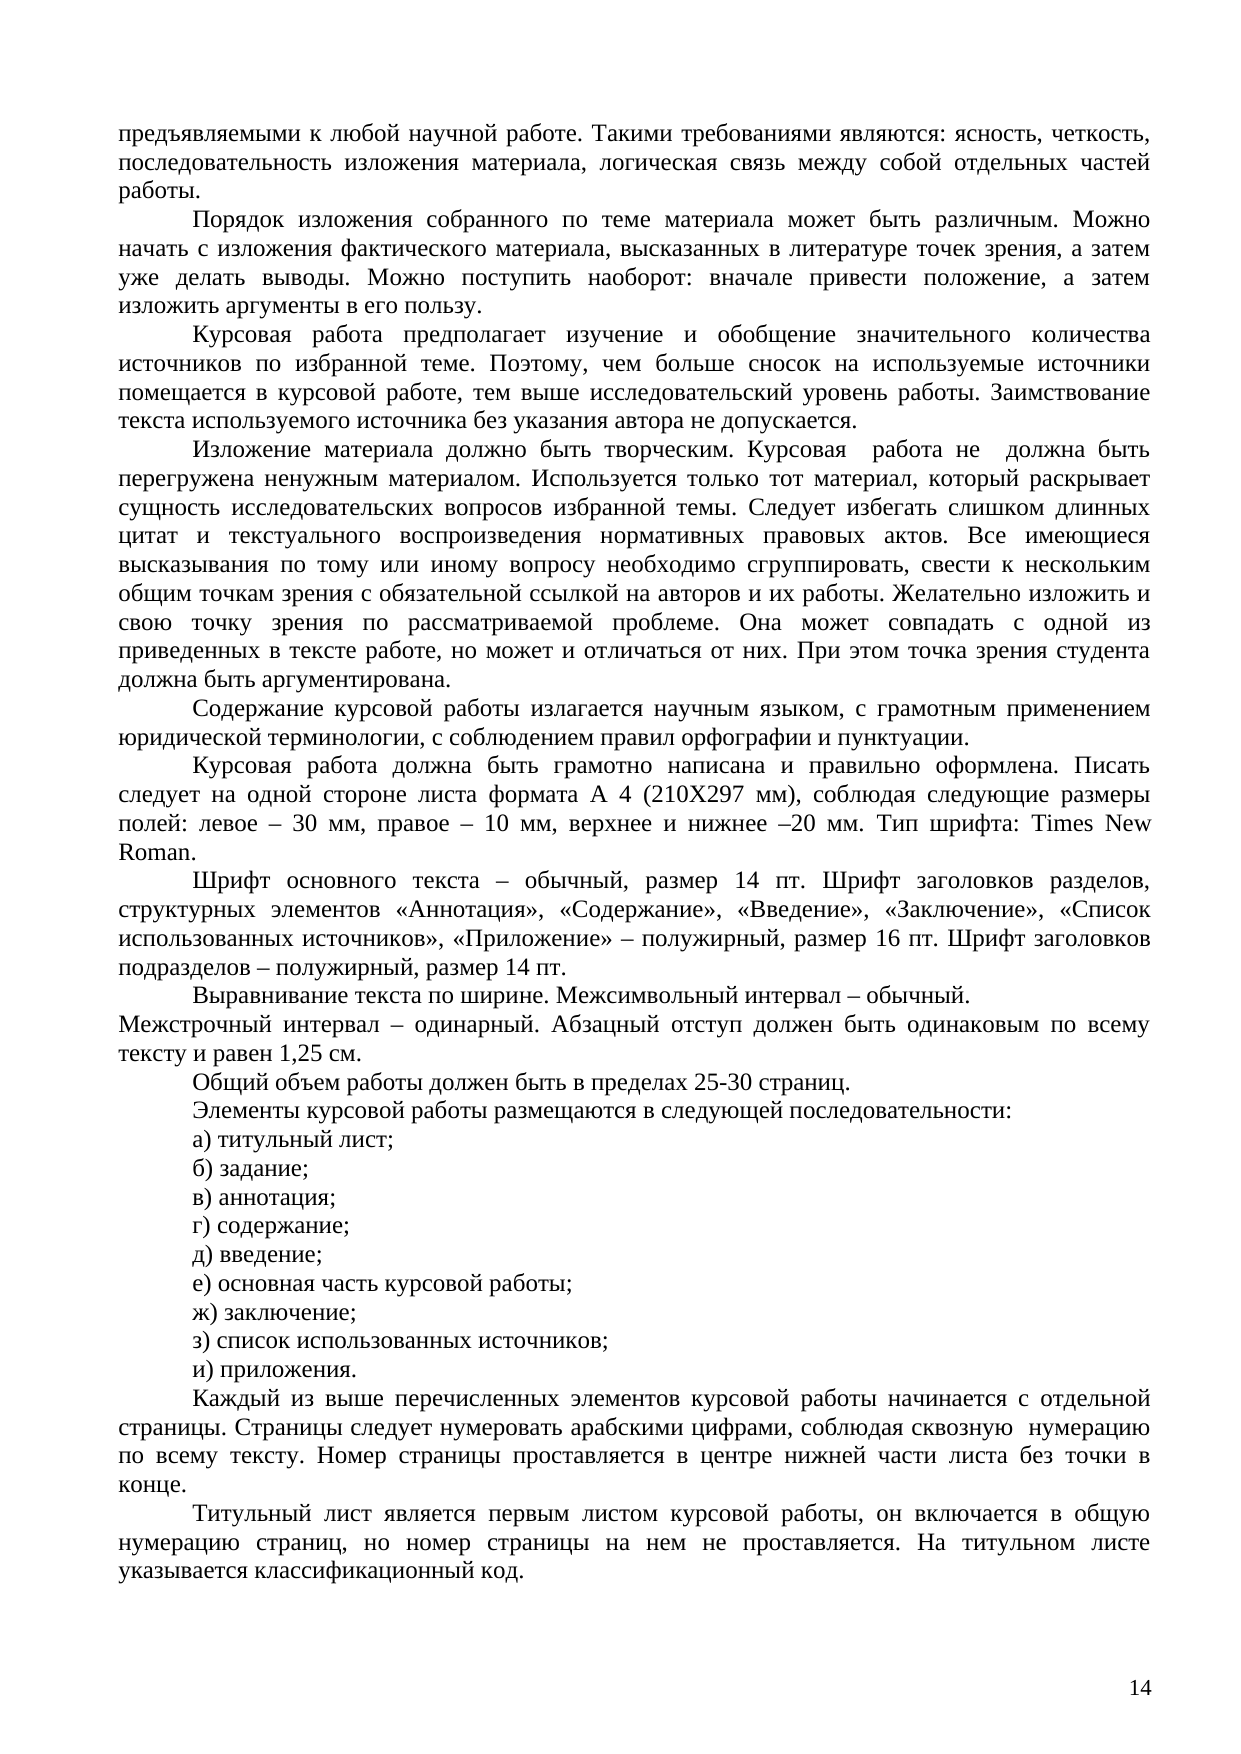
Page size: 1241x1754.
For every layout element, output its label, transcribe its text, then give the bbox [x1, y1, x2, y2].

text Порядок изложения собранного по теме материала может быть различным. Можно начать с изложения фактического материала, высказанных в литературе точек зрения, а затем уже делать выводы. Можно поступить наоборот: вначале привести положение, а затем изложить аргументы в его пользу. [118, 204, 1152, 319]
text Выравнивание текста по ширине. Межсимвольный интервал – обычный. [118, 981, 1152, 1009]
text г) содержание; [118, 1211, 1152, 1239]
text а) титульный лист; [118, 1124, 1152, 1153]
text Элементы курсовой работы размещаются в следующей последовательности: [118, 1096, 1152, 1124]
text Изложение материала должно быть творческим. Курсовая работа не должна быть перегружена ненужным материалом. Используется только тот материал, который раскрывает сущность исследовательских вопросов избранной темы. Следует избегать слишком длинных цитат и текстуального воспроизведения нормативных правовых актов. Все имеющиеся высказывания по тому или иному вопросу необходимо сгруппировать, свести к нескольким общим точкам зрения с обязательной ссылкой на авторов и их работы. Желательно изложить и свою точку зрения по рассматриваемой проблеме. Она может совпадать с одной из приведенных в тексте работе, но может и отличаться от них. При этом точка зрения студента должна быть аргументирована. [118, 434, 1152, 693]
text Шрифт основного текста – обычный, размер 14 пт. Шрифт заголовков разделов, структурных элементов «Аннотация», «Содержание», «Введение», «Заключение», «Список использованных источников», «Приложение» – полужирный, размер 16 пт. Шрифт заголовков подразделов – полужирный, размер 14 пт. [118, 866, 1152, 981]
text Межстрочный интервал – одинарный. Абзацный отступ должен быть одинаковым по всему тексту и равен . [118, 1009, 1152, 1067]
text Титульный лист является первым листом курсовой работы, он включается в общую нумерацию страниц, но номер страницы на нем не проставляется. На титульном листе указывается классификационный код. [118, 1498, 1152, 1584]
text б) задание; [118, 1153, 1152, 1182]
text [118, 118, 1152, 204]
text Общий объем работы должен быть в пределах 25-30 страниц. [118, 1067, 1152, 1096]
text Каждый из выше перечисленных элементов курсовой работы начинается с отдельной страницы. Страницы следует нумеровать арабскими цифрами, соблюдая сквозную нумерацию по всему тексту. Номер страницы проставляется в центре нижней части листа без точки в конце. [118, 1383, 1152, 1498]
text в) аннотация; [118, 1182, 1152, 1211]
text е) основная часть курсовой работы; [118, 1268, 1152, 1297]
text д) введение; [118, 1239, 1152, 1268]
text ж) заключение; [118, 1297, 1152, 1326]
text и) приложения. [118, 1354, 1152, 1383]
text Содержание курсовой работы излагается научным языком, с грамотным применением юридической терминологии, с соблюдением правил орфографии и пунктуации. [118, 693, 1152, 751]
text з) список использованных источников; [118, 1326, 1152, 1354]
text Курсовая работа должна быть грамотно написана и правильно оформлена. Писать следует на одной стороне листа формата А 4 (210Х297 мм), соблюдая следующие размеры полей: левое – , правое – , верхнее и нижнее –20 мм. Тип шрифта: Times New Roman. [118, 751, 1152, 866]
text Курсовая работа предполагает изучение и обобщение значительного количества источников по избранной теме. Поэтому, чем больше сносок на используемые источники помещается в курсовой работе, тем выше исследовательский уровень работы. Заимствование текста используемого источника без указания автора не допускается. [118, 319, 1152, 434]
